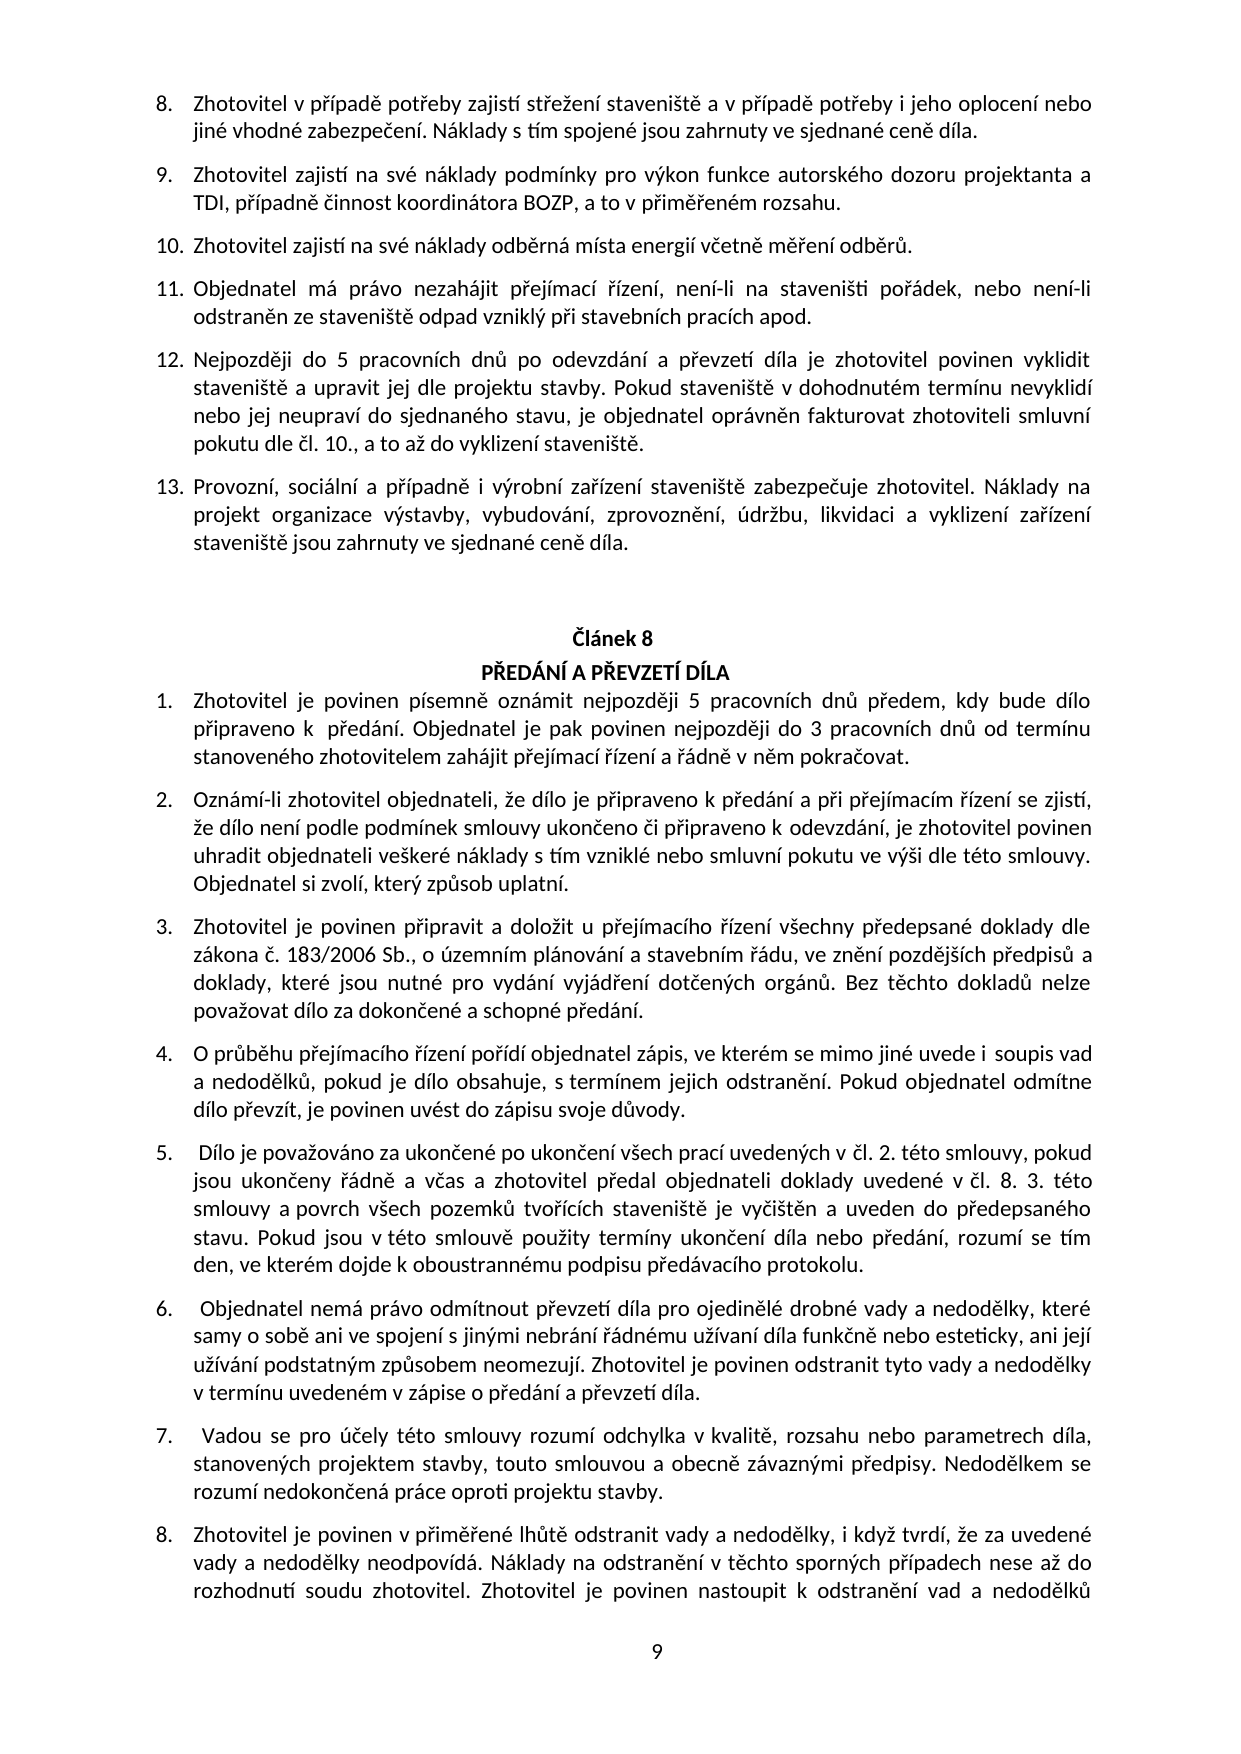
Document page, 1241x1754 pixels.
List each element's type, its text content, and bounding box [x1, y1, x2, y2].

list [156, 1520, 1093, 1604]
list Oznámí-li zhotovitel objednateli, že dílo je připraveno k předání a při přejímacím řízení se zjistí, že dílo není podle podmínek smlouvy ukončeno či připraveno k odevzdání, je zhotovitel povinen uhradit objednateli veškeré náklady s tím vzniklé nebo smluvní pokutu ve výši dle této smlouvy. Objednatel si zvolí, který způsob uplatní. [156, 785, 1093, 897]
list O průběhu přejímacího řízení pořídí objednatel zápis, ve kterém se mimo jiné uvede i soupis vad a nedodělků, pokud je dílo obsahuje, s termínem jejich odstranění. Pokud objednatel odmítne dílo převzít, je povinen uvést do zápisu svoje důvody. [156, 1039, 1093, 1123]
list Provozní, sociální a případně i výrobní zařízení staveniště zabezpečuje zhotovitel. Náklady na projekt organizace výstavby, vybudování, zprovoznění, údržbu, likvidaci a vyklizení zařízení staveniště jsou zahrnuty ve sjednané ceně díla. [156, 472, 1093, 556]
list Zhotovitel je povinen připravit a doložit u přejímacího řízení všechny předepsané doklady dle zákona č. 183/2006 Sb., o územním plánování a stavebním řádu, ve znění pozdějších předpisů a doklady, které jsou nutné pro vydání vyjádření dotčených orgánů. Bez těchto dokladů nelze považovat dílo za dokončené a schopné předání. [156, 912, 1093, 1024]
list Dílo je považováno za ukončené po ukončení všech prací uvedených v čl. 2. této smlouvy, pokud jsou ukončeny řádně a včas a zhotovitel předal objednateli doklady uvedené v čl. 8. 3. této smlouvy a povrch všech pozemků tvořících staveniště je vyčištěn a uveden do předepsaného stavu. Pokud jsou v této smlouvě použity termíny ukončení díla nebo předání, rozumí se tím den, ve kterém dojde k oboustrannému podpisu předávacího protokolu. [156, 1138, 1093, 1279]
list Objednatel má právo nezahájit přejímací řízení, není-li na staveništi pořádek, nebo není-li odstraněn ze staveniště odpad vzniklý při stavebních pracích apod. [156, 274, 1093, 330]
subtitle Článek 8 [133, 624, 1093, 652]
list Objednatel nemá právo odmítnout převzetí díla pro ojedinělé drobné vady a nedodělky, které samy o sobě ani ve spojení s jinými nebrání řádnému užívaní díla funkčně nebo esteticky, ani její užívání podstatným způsobem neomezují. Zhotovitel je povinen odstranit tyto vady a nedodělky v termínu uvedeném v zápise o předání a převzetí díla. [156, 1294, 1093, 1406]
list Vadou se pro účely této smlouvy rozumí odchylka v kvalitě, rozsahu nebo parametrech díla, stanovených projektem stavby, touto smlouvou a obecně závaznými předpisy. Nedodělkem se rozumí nedokončená práce oproti projektu stavby. [156, 1421, 1093, 1505]
list Zhotovitel v případě potřeby zajistí střežení staveniště a v případě potřeby i jeho oplocení nebo jiné vhodné zabezpečení. Náklady s tím spojené jsou zahrnuty ve sjednané ceně díla. [156, 89, 1093, 145]
list Zhotovitel zajistí na své náklady podmínky pro výkon funkce autorského dozoru projektanta a TDI, případně činnost koordinátora BOZP, a to v přiměřeném rozsahu. [156, 160, 1093, 216]
list Zhotovitel zajistí na své náklady odběrná místa energií včetně měření odběrů. [156, 231, 1093, 259]
list Nejpozději do 5 pracovních dnů po odevzdání a převzetí díla je zhotovitel povinen vyklidit staveniště a upravit jej dle projektu stavby. Pokud staveniště v dohodnutém termínu nevyklidí nebo jej neupraví do sjednaného stavu, je objednatel oprávněn fakturovat zhotoviteli smluvní pokutu dle čl. 10., a to až do vyklizení staveniště. [156, 345, 1093, 457]
list Zhotovitel je povinen písemně oznámit nejpozději 5 pracovních dnů předem, kdy bude dílo připraveno k předání. Objednatel je pak povinen nejpozději do 3 pracovních dnů od termínu stanoveného zhotovitelem zahájit přejímací řízení a řádně v něm pokračovat. [156, 686, 1093, 770]
text Předání a převzetí díla [118, 658, 1093, 686]
